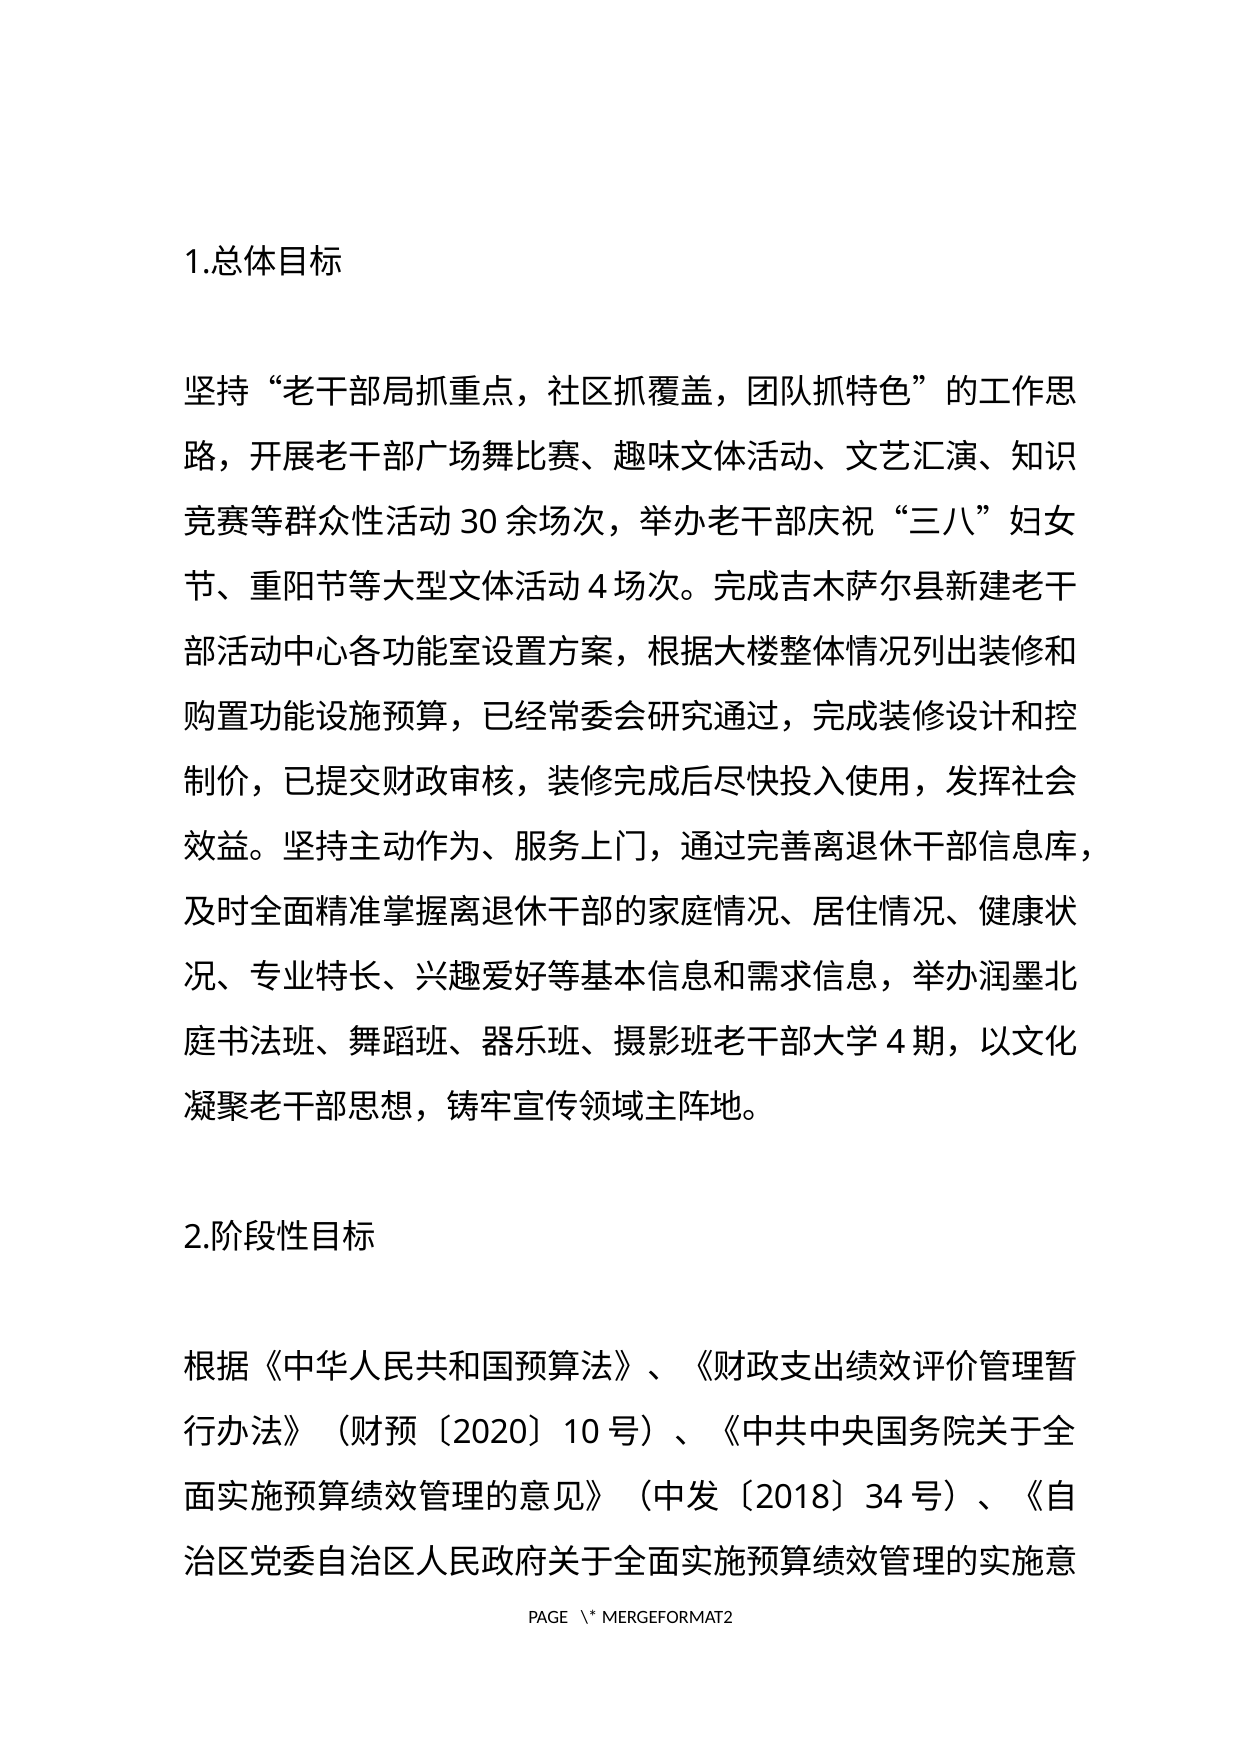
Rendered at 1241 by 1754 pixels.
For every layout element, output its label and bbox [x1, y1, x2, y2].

text [183, 162, 1078, 1592]
